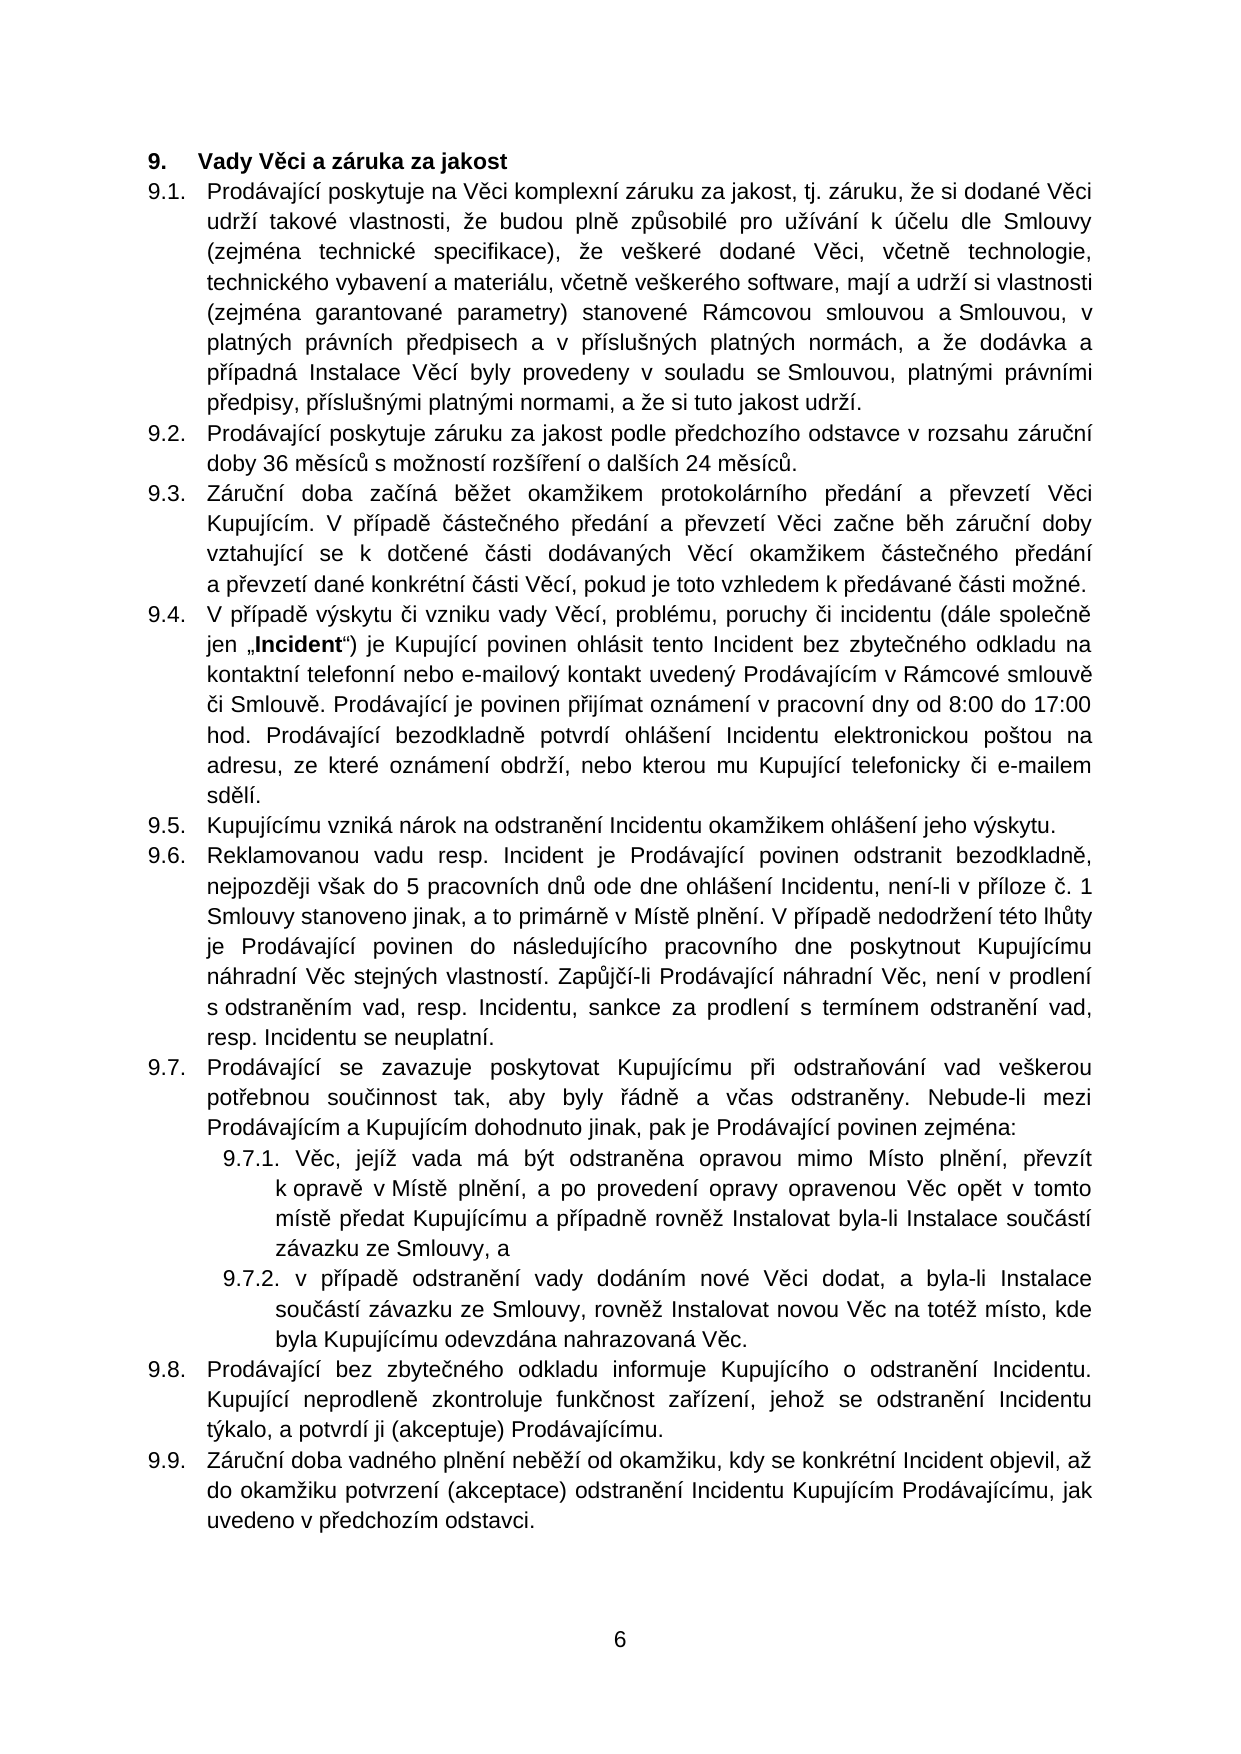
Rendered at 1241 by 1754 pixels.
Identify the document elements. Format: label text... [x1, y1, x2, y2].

list v případě odstranění vady dodáním nové Věci dodat, a byla-li Instalace součástí závazku ze Smlouvy, rovněž Instalovat novou Věc na totéž místo, kde byla Kupujícímu odevzdána nahrazovaná Věc. [223, 1265, 1093, 1352]
list Záruční doba začíná běžet okamžikem protokolárního předání a převzetí Věci Kupujícím. V případě částečného předání a převzetí Věci začne běh záruční doby vztahující se k dotčené části dodávaných Věcí okamžikem částečného předání a převzetí dané konkrétní části Věcí, pokud je toto vzhledem k předávané části možné. [148, 480, 1093, 597]
list Prodávající poskytuje záruku za jakost podle předchozího odstavce v rozsahu záruční doby 36 měsíců s možností rozšíření o dalších 24 měsíců. [148, 419, 1093, 476]
list Prodávající se zavazuje poskytovat Kupujícímu při odstraňování vad veškerou potřebnou součinnost tak, aby byly řádně a včas odstraněny. Nebude-li mezi Prodávajícím a Kupujícím dohodnuto jinak, pak je Prodávající povinen zejména: [148, 1054, 1093, 1141]
list Věc, jejíž vada má být odstraněna opravou mimo Místo plnění, převzít k opravě v Místě plnění, a po provedení opravy opravenou Věc opět v tomto místě předat Kupujícímu a případně rovněž Instalovat byla-li Instalace součástí závazku ze Smlouvy, a [223, 1144, 1093, 1261]
list V případě výskytu či vzniku vady Věcí, problému, poruchy či incidentu (dále společně jen „Incident“) je Kupující povinen ohlásit tento Incident bez zbytečného odkladu na kontaktní telefonní nebo e-mailový kontakt uvedený Prodávajícím v Rámcové smlouvě či Smlouvě. Prodávající je povinen přijímat oznámení v pracovní dny od 8:00 do 17:00 hod. Prodávající bezodkladně potvrdí ohlášení Incidentu elektronickou poštou na adresu, ze které oznámení obdrží, nebo kterou mu Kupující telefonicky či e-mailem sdělí. [148, 601, 1093, 808]
list Kupujícímu vzniká nárok na odstranění Incidentu okamžikem ohlášení jeho výskytu. [148, 812, 1093, 838]
list Prodávající poskytuje na Věci komplexní záruku za jakost, tj. záruku, že si dodané Věci udrží takové vlastnosti, že budou plně způsobilé pro užívání k účelu dle Smlouvy (zejména technické specifikace), že veškeré dodané Věci, včetně technologie, technického vybavení a materiálu, včetně veškerého software, mají a udrží si vlastnosti (zejména garantované parametry) stanovené Rámcovou smlouvou a Smlouvou, v platných právních předpisech a v příslušných platných normách, a že dodávka a případná Instalace Věcí byly provedeny v souladu se Smlouvou, platnými právními předpisy, příslušnými platnými normami, a že si tuto jakost udrží. [148, 178, 1093, 416]
list Záruční doba vadného plnění neběží od okamžiku, kdy se konkrétní Incident objevil, až do okamžiku potvrzení (akceptace) odstranění Incidentu Kupujícím Prodávajícímu, jak uvedeno v předchozím odstavci. [148, 1447, 1093, 1533]
list Prodávající bez zbytečného odkladu informuje Kupujícího o odstranění Incidentu. Kupující neprodleně zkontroluje funkčnost zařízení, jehož se odstranění Incidentu týkalo, a potvrdí ji (akceptuje) Prodávajícímu. [148, 1356, 1093, 1443]
list Reklamovanou vadu resp. Incident je Prodávající povinen odstranit bezodkladně, nejpozději však do 5 pracovních dnů ode dne ohlášení Incidentu, není-li v příloze č. 1 Smlouvy stanoveno jinak, a to primárně v Místě plnění. V případě nedodržení této lhůty je Prodávající povinen do následujícího pracovního dne poskytnout Kupujícímu náhradní Věc stejných vlastností. Zapůjčí-li Prodávající náhradní Věc, není v prodlení s odstraněním vad, resp. Incidentu, sankce za prodlení s termínem odstranění vad, resp. Incidentu se neuplatní. [148, 842, 1093, 1050]
list Vady Věci a záruka za jakost [148, 148, 1093, 174]
